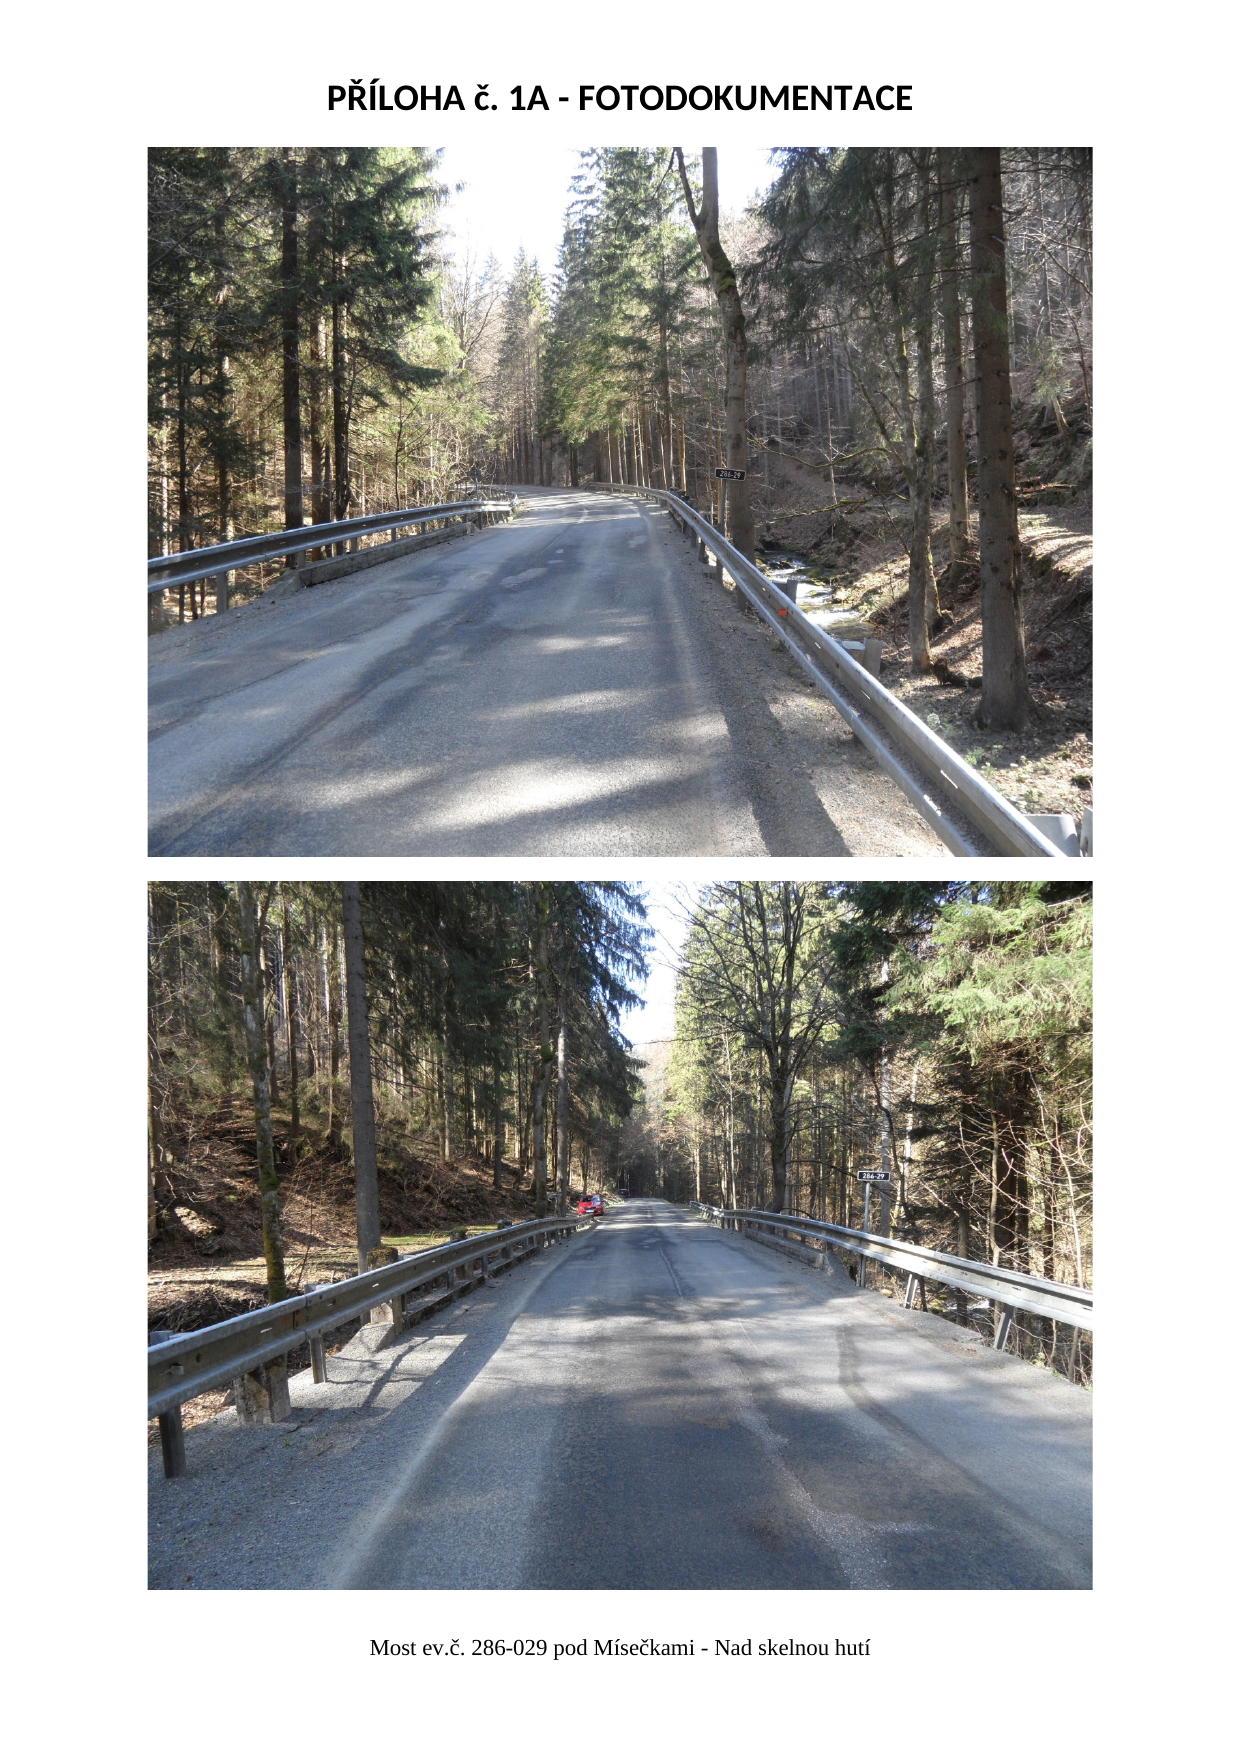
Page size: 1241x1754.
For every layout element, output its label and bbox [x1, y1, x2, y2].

picture [147, 147, 1093, 857]
picture [147, 881, 1093, 1590]
